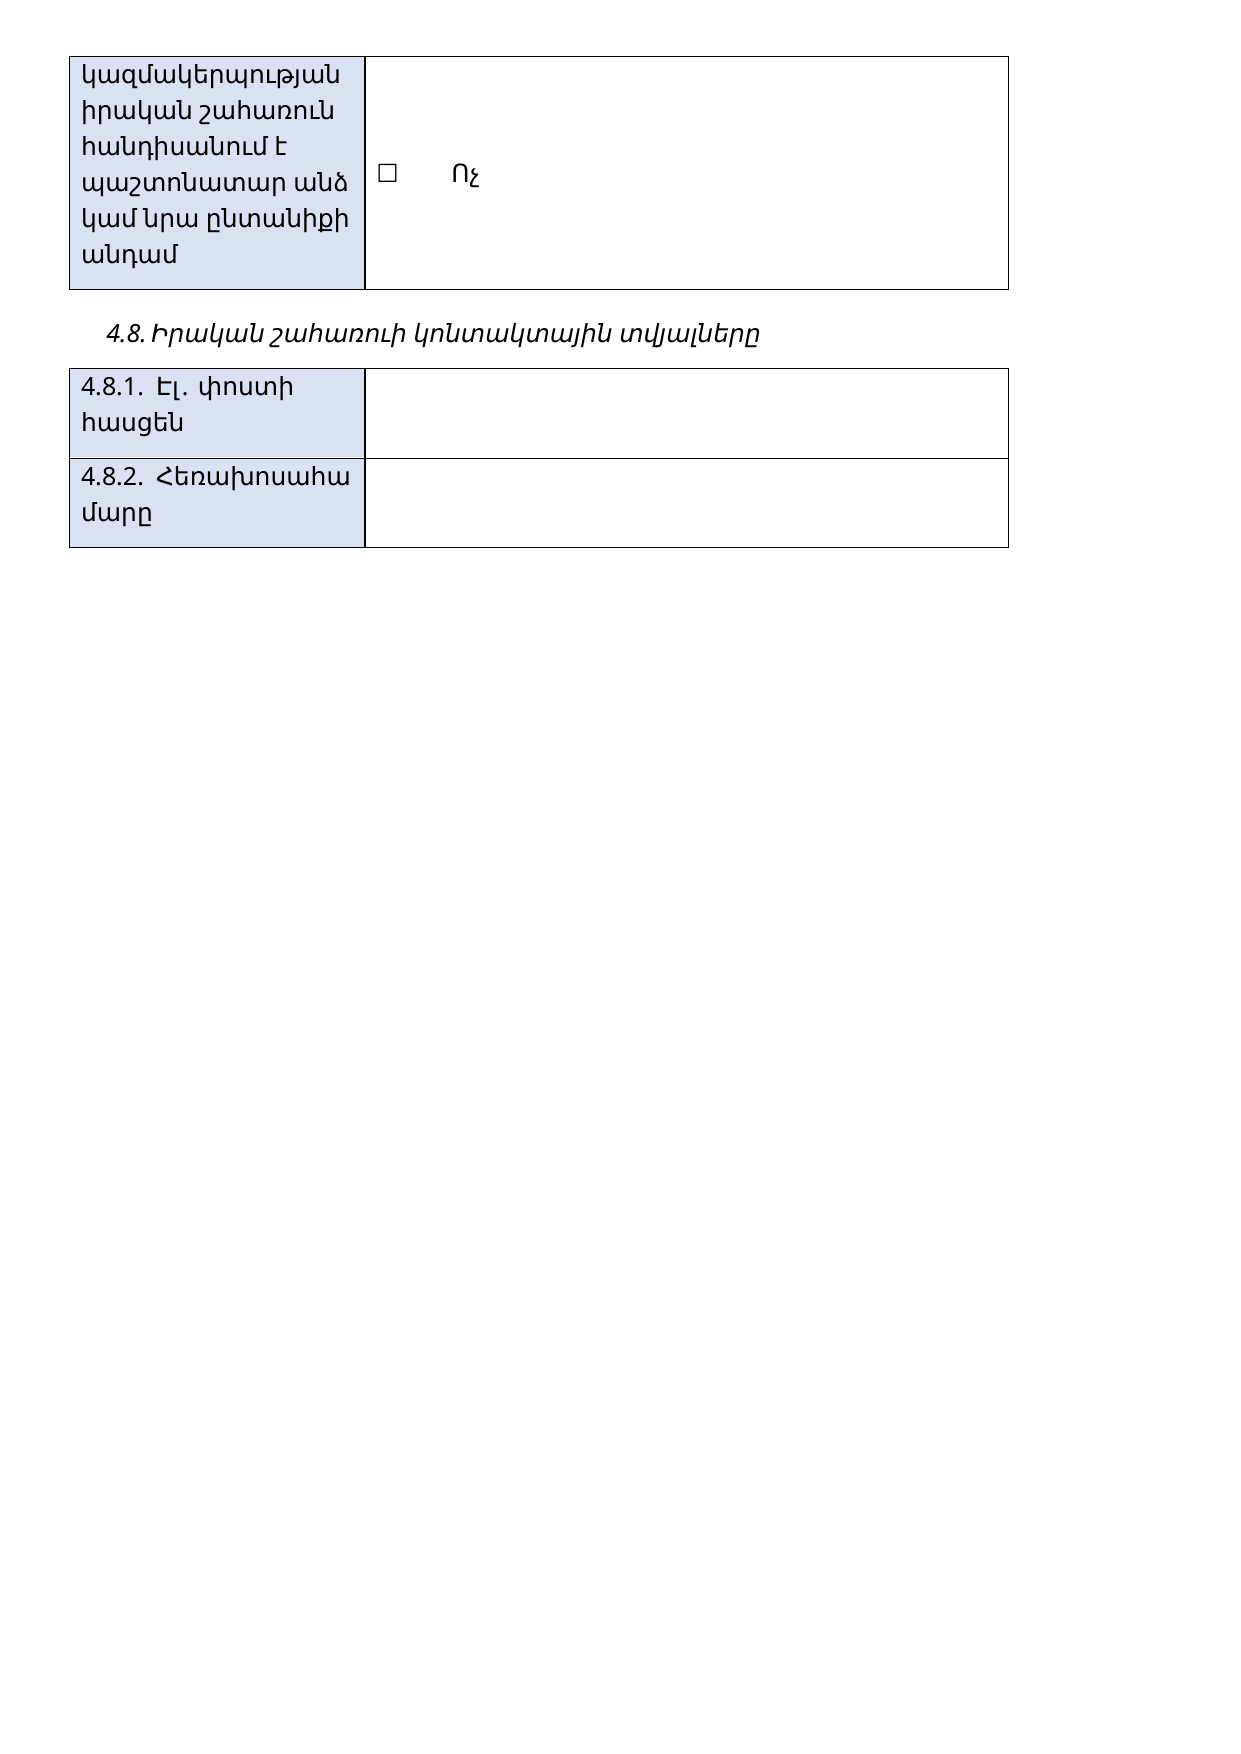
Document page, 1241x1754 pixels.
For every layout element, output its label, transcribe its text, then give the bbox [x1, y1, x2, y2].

table_cell [366, 459, 1008, 547]
table_cell Հեռախոսահամարը [70, 459, 364, 547]
list Իրական շահառուի կոնտակտային տվյալները [106, 315, 1167, 349]
table_header Էլ․ փոստի հասցեն [70, 369, 364, 457]
table_header [366, 369, 1008, 457]
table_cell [70, 57, 364, 289]
table_cell Այո Ոչ [366, 57, 1008, 289]
